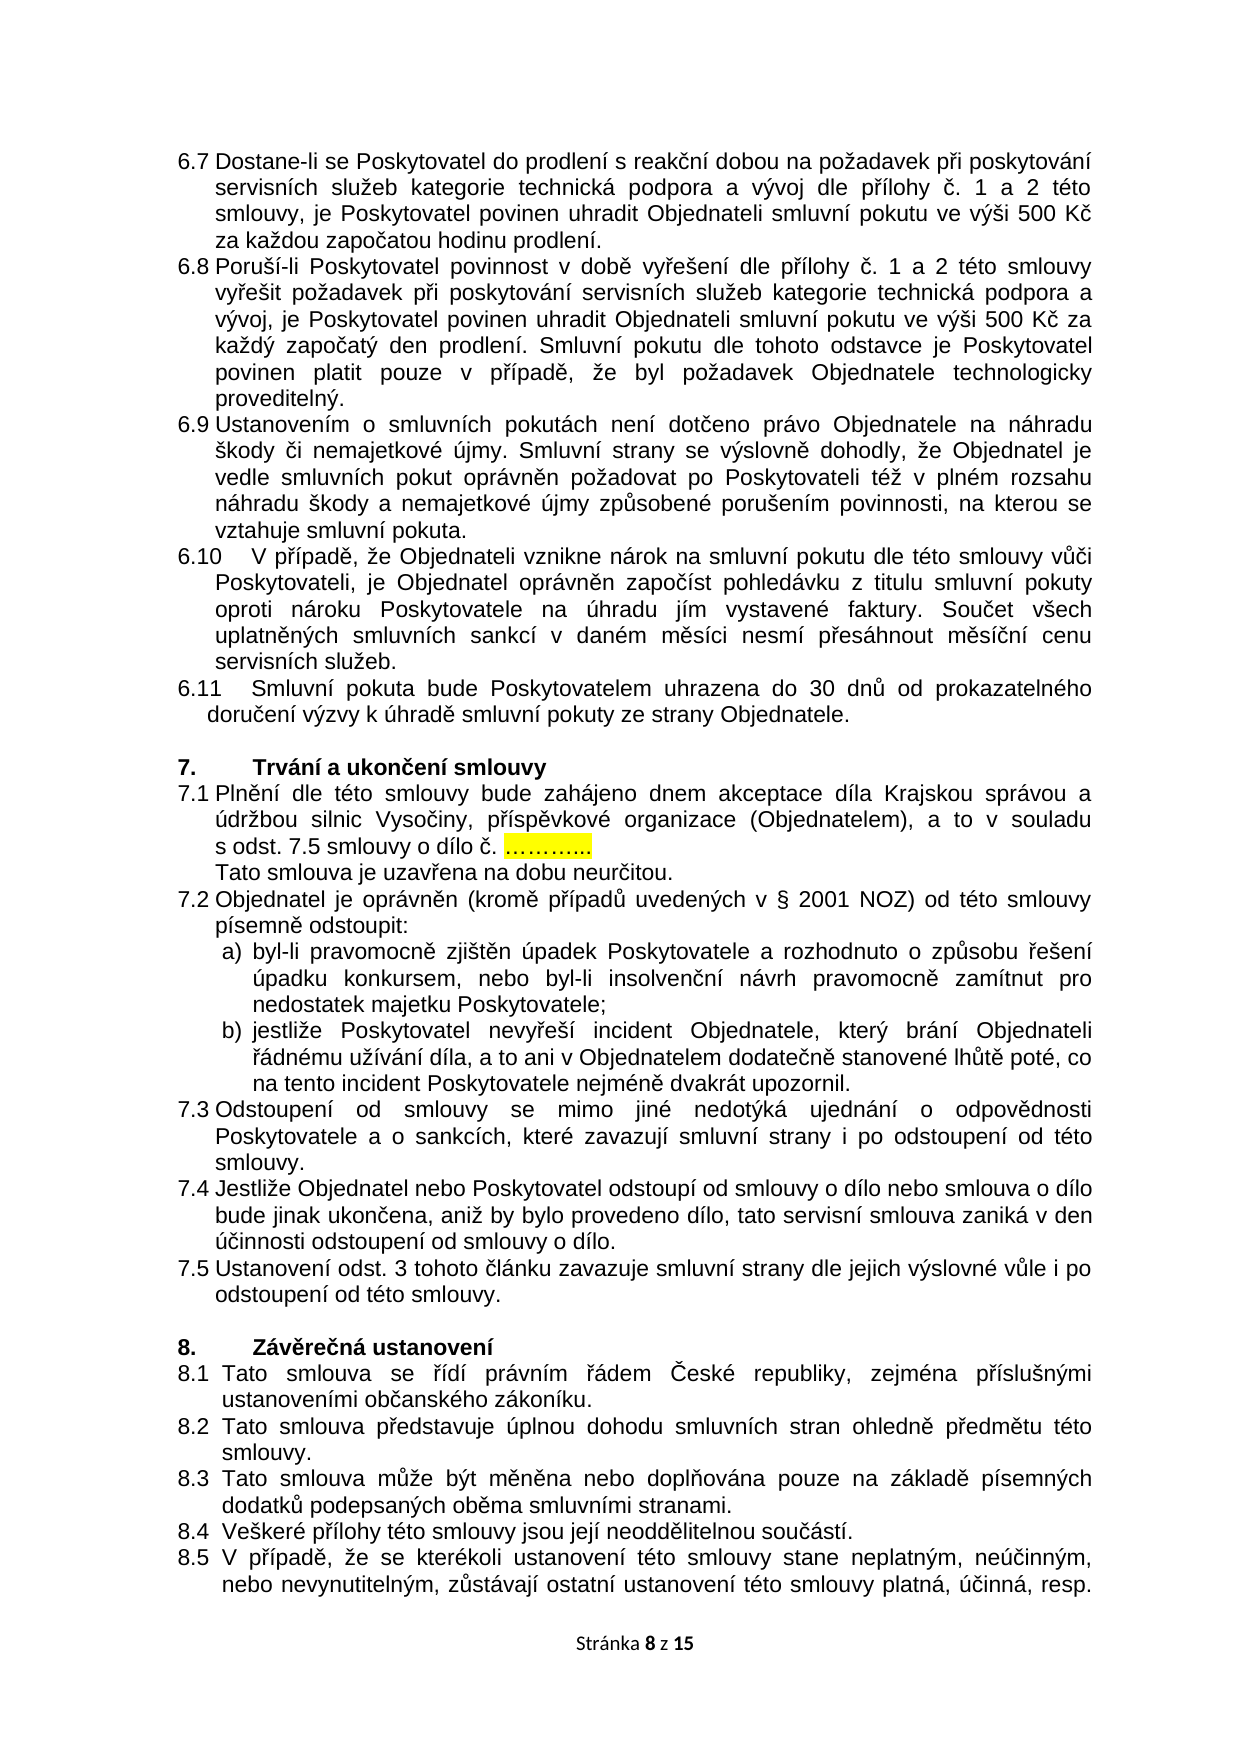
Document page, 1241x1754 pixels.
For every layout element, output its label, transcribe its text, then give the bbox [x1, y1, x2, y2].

list Ustanovením o smluvních pokutách není dotčeno právo Objednatele na náhradu škody či nemajetkové újmy. Smluvní strany se výslovně dohodly, že Objednatel je vedle smluvních pokut oprávněn požadovat po Poskytovateli též v plném rozsahu náhradu škody a nemajetkové újmy způsobené porušením povinnosti, na kterou se vztahuje smluvní pokuta. [177, 411, 1093, 543]
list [177, 1544, 1093, 1597]
list V případě, že Objednateli vznikne nárok na smluvní pokutu dle této smlouvy vůči Poskytovateli, je Objednatel oprávněn započíst pohledávku z titulu smluvní pokuty oproti nároku Poskytovatele na úhradu jím vystavené faktury. Součet všech uplatněných smluvních sankcí v daném měsíci nesmí přesáhnout měsíční cenu servisních služeb. [177, 543, 1093, 675]
list Tato smlouva představuje úplnou dohodu smluvních stran ohledně předmětu této smlouvy. [177, 1413, 1093, 1465]
list Poruší-li Poskytovatel povinnost v době vyřešení dle přílohy č. 1 a 2 této smlouvy vyřešit požadavek při poskytování servisních služeb kategorie technická podpora a vývoj, je Poskytovatel povinen uhradit Objednateli smluvní pokutu ve výši 500 Kč za každý započatý den prodlení. Smluvní pokutu dle tohoto odstavce je Poskytovatel povinen platit pouze v případě, že byl požadavek Objednatele technologicky proveditelný. [177, 253, 1093, 411]
list Tato smlouva může být měněna nebo doplňována pouze na základě písemných dodatků podepsaných oběma smluvními stranami. [177, 1465, 1093, 1518]
list Ustanovení odst. 3 tohoto článku zavazuje smluvní strany dle jejich výslovné vůle i po odstoupení od této smlouvy. [177, 1254, 1093, 1307]
list Plnění dle této smlouvy bude zahájeno dnem akceptace díla Krajskou správou a údržbou silnic Vysočiny, příspěvkové organizace (Objednatelem), a to v souladu s odst. 7.5 smlouvy o dílo č. ………... [177, 780, 1093, 859]
list Veškeré přílohy této smlouvy jsou její neoddělitelnou součástí. [177, 1518, 1093, 1544]
list Dostane-li se Poskytovatel do prodlení s reakční dobou na požadavek při poskytování servisních služeb kategorie technická podpora a vývoj dle přílohy č. 1 a 2 této smlouvy, je Poskytovatel povinen uhradit Objednateli smluvní pokutu ve výši 500 Kč za každou započatou hodinu prodlení. [177, 148, 1093, 253]
text Tato smlouva je uzavřena na dobu neurčitou. [215, 859, 1093, 886]
list Tato smlouva se řídí právním řádem České republiky, zejména příslušnými ustanoveními občanského zákoníku. [177, 1360, 1093, 1413]
list Objednatel je oprávněn (kromě případů uvedených v § 2001 NOZ) od této smlouvy písemně odstoupit: [177, 886, 1093, 938]
list Závěrečná ustanovení [177, 1333, 1093, 1360]
list Trvání a ukončení smlouvy [177, 754, 1093, 780]
list Odstoupení od smlouvy se mimo jiné nedotýká ujednání o odpovědnosti Poskytovatele a o sankcích, které zavazují smluvní strany i po odstoupení od této smlouvy. [177, 1096, 1093, 1175]
list jestliže Poskytovatel nevyřeší incident Objednatele, který brání Objednateli řádnému užívání díla, a to ani v Objednatelem dodatečně stanovené lhůtě poté, co na tento incident Poskytovatele nejméně dvakrát upozornil. [222, 1017, 1093, 1096]
list Jestliže Objednatel nebo Poskytovatel odstoupí od smlouvy o dílo nebo smlouva o dílo bude jinak ukončena, aniž by bylo provedeno dílo, tato servisní smlouva zaniká v den účinnosti odstoupení od smlouvy o dílo. [177, 1175, 1093, 1254]
list Smluvní pokuta bude Poskytovatelem uhrazena do 30 dnů od prokazatelného doručení výzvy k úhradě smluvní pokuty ze strany Objednatele. [177, 675, 1093, 727]
list byl-li pravomocně zjištěn úpadek Poskytovatele a rozhodnuto o způsobu řešení úpadku konkursem, nebo byl-li insolvenční návrh pravomocně zamítnut pro nedostatek majetku Poskytovatele; [222, 938, 1093, 1017]
